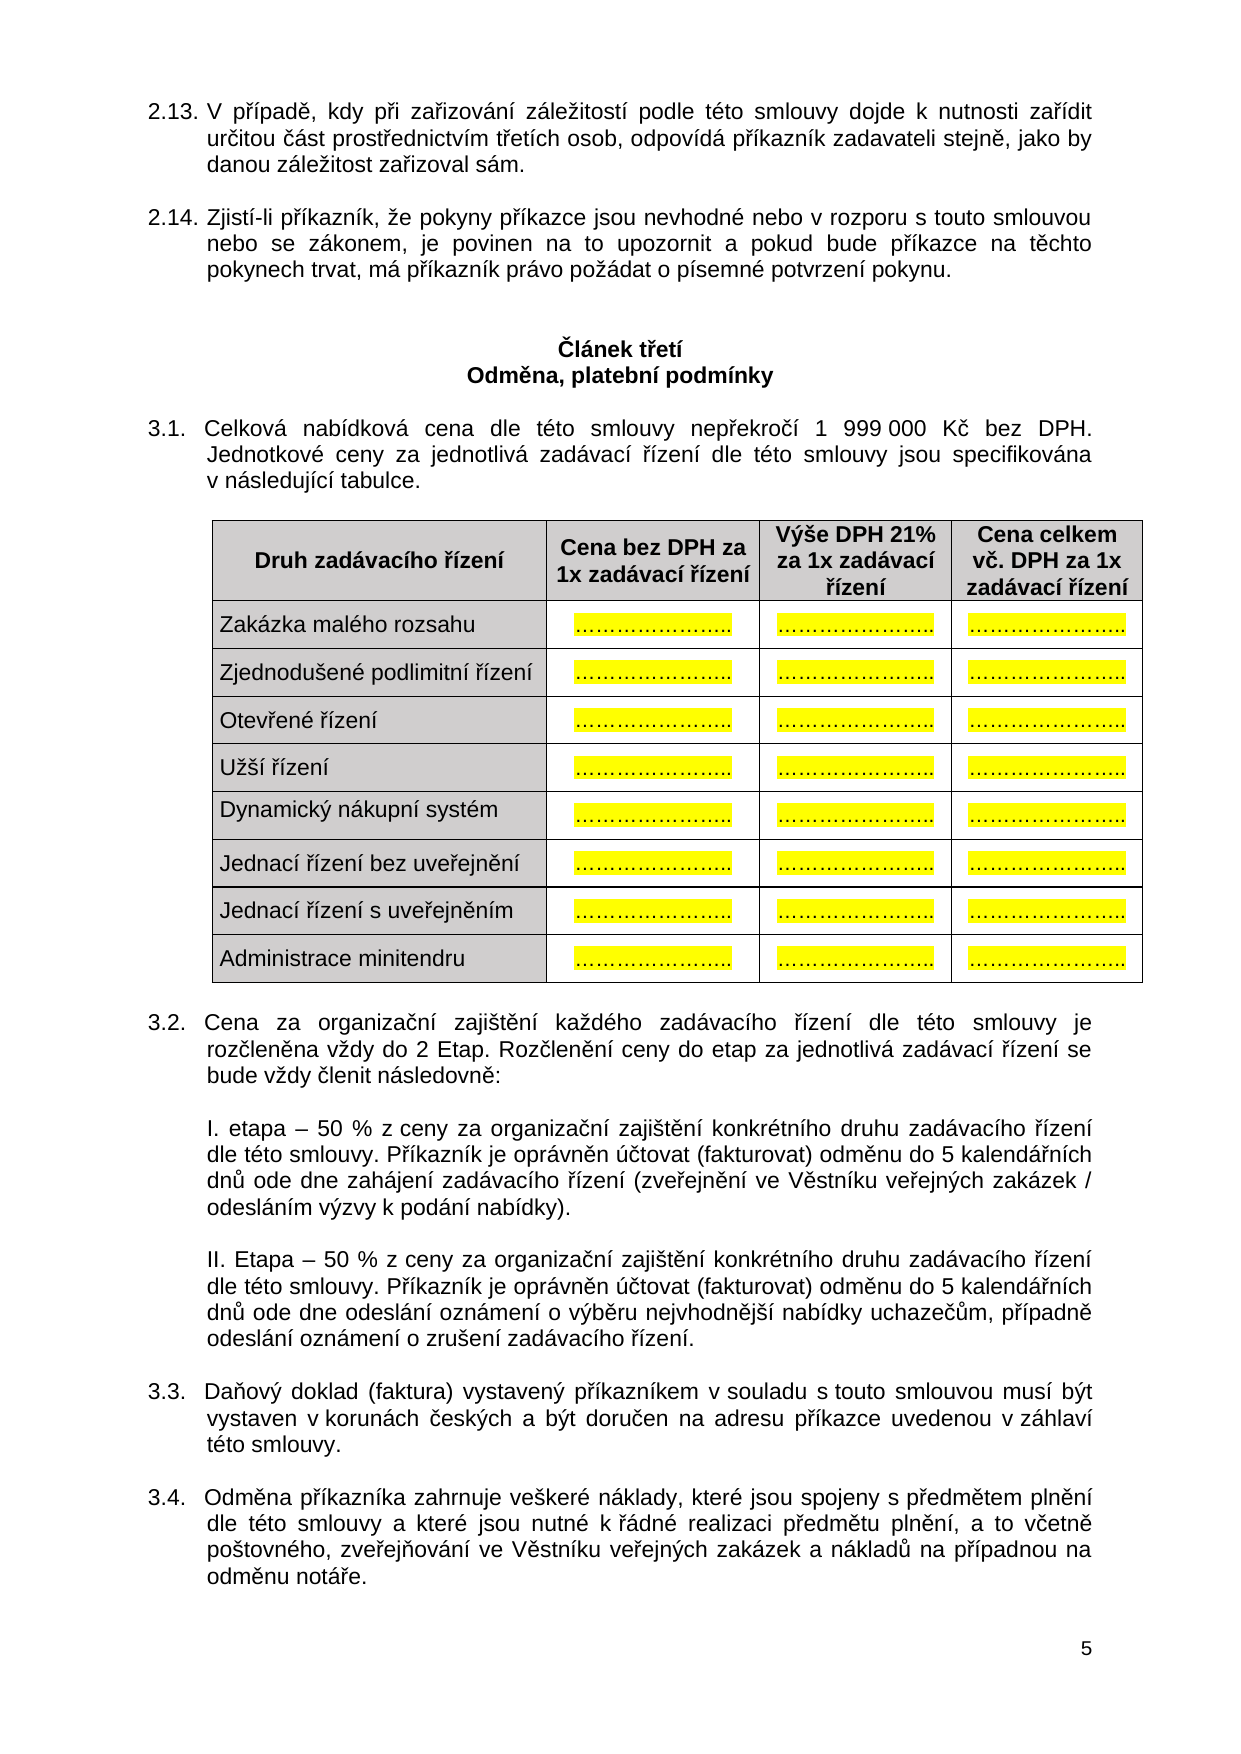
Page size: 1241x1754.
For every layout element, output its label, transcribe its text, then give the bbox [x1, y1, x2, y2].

table_cell ………………….. [760, 649, 951, 696]
table_cell Zakázka malého rozsahu [213, 601, 546, 648]
table_cell Jednací řízení s uveřejněním [213, 888, 546, 934]
list V případě, kdy při zařizování záležitostí podle této smlouvy dojde k nutnosti zařídit určitou část prostřednictvím třetích osob, odpovídá příkazník zadavateli stejně, jako by danou záležitost zařizoval sám. [148, 98, 1093, 177]
table_header Cena bez DPH za 1x zadávací řízení [547, 521, 759, 600]
table_cell ………………….. [547, 840, 759, 886]
table_cell ………………….. [760, 935, 951, 982]
text Odměna, platební podmínky [148, 362, 1093, 388]
table_cell Užší řízení [213, 744, 546, 791]
table_cell ………………….. [952, 697, 1142, 743]
list Celková nabídková cena dle této smlouvy nepřekročí 1 999 000 Kč bez DPH. Jednotkové ceny za jednotlivá zadávací řízení dle této smlouvy jsou specifikována v následující tabulce. [148, 414, 1093, 494]
table_cell ………………….. [760, 792, 951, 839]
table_cell ………………….. [952, 935, 1142, 982]
table_cell ………………….. [952, 649, 1142, 696]
list Daňový doklad (faktura) vystavený příkazníkem v souladu s touto smlouvou musí být vystaven v korunách českých a být doručen na adresu příkazce uvedenou v záhlaví této smlouvy. [148, 1378, 1093, 1457]
table_cell ………………….. [547, 888, 759, 934]
table_cell Otevřené řízení [213, 697, 546, 743]
table_cell ………………….. [952, 840, 1142, 886]
table_cell Zjednodušené podlimitní řízení [213, 649, 546, 696]
table_header Druh zadávacího řízení [213, 521, 546, 600]
table_cell ………………….. [952, 601, 1142, 648]
table_cell ………………….. [760, 601, 951, 648]
table_cell ………………….. [547, 649, 759, 696]
table_header Výše DPH 21% za 1x zadávací řízení [760, 521, 951, 600]
table_cell ………………….. [760, 744, 951, 791]
table_cell ………………….. [952, 888, 1142, 934]
subtitle Článek třetí [148, 336, 1093, 362]
table_cell ………………….. [760, 840, 951, 886]
table_cell ………………….. [547, 697, 759, 743]
table_cell Jednací řízení bez uveřejnění [213, 840, 546, 886]
text I. etapa – 50 % z ceny za organizační zajištění konkrétního druhu zadávacího řízení dle této smlouvy. Příkazník je oprávněn účtovat (fakturovat) odměnu do 5 kalendářních dnů ode dne zahájení zadávacího řízení (zveřejnění ve Věstníku veřejných zakázek / odesláním výzvy k podání nabídky). [207, 1114, 1093, 1220]
list Odměna příkazníka zahrnuje veškeré náklady, které jsou spojeny s předmětem plnění dle této smlouvy a které jsou nutné k řádné realizaci předmětu plnění, a to včetně poštovného, zveřejňování ve Věstníku veřejných zakázek a nákladů na případnou na odměnu notáře. [148, 1483, 1093, 1589]
list Zjistí-li příkazník, že pokyny příkazce jsou nevhodné nebo v rozporu s touto smlouvou nebo se zákonem, je povinen na to upozornit a pokud bude příkazce na těchto pokynech trvat, má příkazník právo požádat o písemné potvrzení pokynu. [148, 204, 1093, 283]
table_cell ………………….. [547, 744, 759, 791]
table_cell Dynamický nákupní systém [213, 792, 546, 839]
table_cell ………………….. [547, 935, 759, 982]
table_header Cena celkem vč. DPH za 1x zadávací řízení [952, 521, 1142, 600]
table_cell ………………….. [952, 744, 1142, 791]
list Cena za organizační zajištění každého zadávacího řízení dle této smlouvy je rozčleněna vždy do 2 Etap. Rozčlenění ceny do etap za jednotlivá zadávací řízení se bude vždy členit následovně: [148, 1009, 1093, 1088]
table_cell Administrace minitendru [213, 935, 546, 982]
table_cell ………………….. [760, 697, 951, 743]
text II. Etapa – 50 % z ceny za organizační zajištění konkrétního druhu zadávacího řízení dle této smlouvy. Příkazník je oprávněn účtovat (fakturovat) odměnu do 5 kalendářních dnů ode dne odeslání oznámení o výběru nejvhodnější nabídky uchazečům, případně odeslání oznámení o zrušení zadávacího řízení. [207, 1246, 1093, 1352]
table_cell ………………….. [547, 792, 759, 839]
table_cell ………………….. [952, 792, 1142, 839]
table_cell ………………….. [547, 601, 759, 648]
table_cell ………………….. [760, 888, 951, 934]
